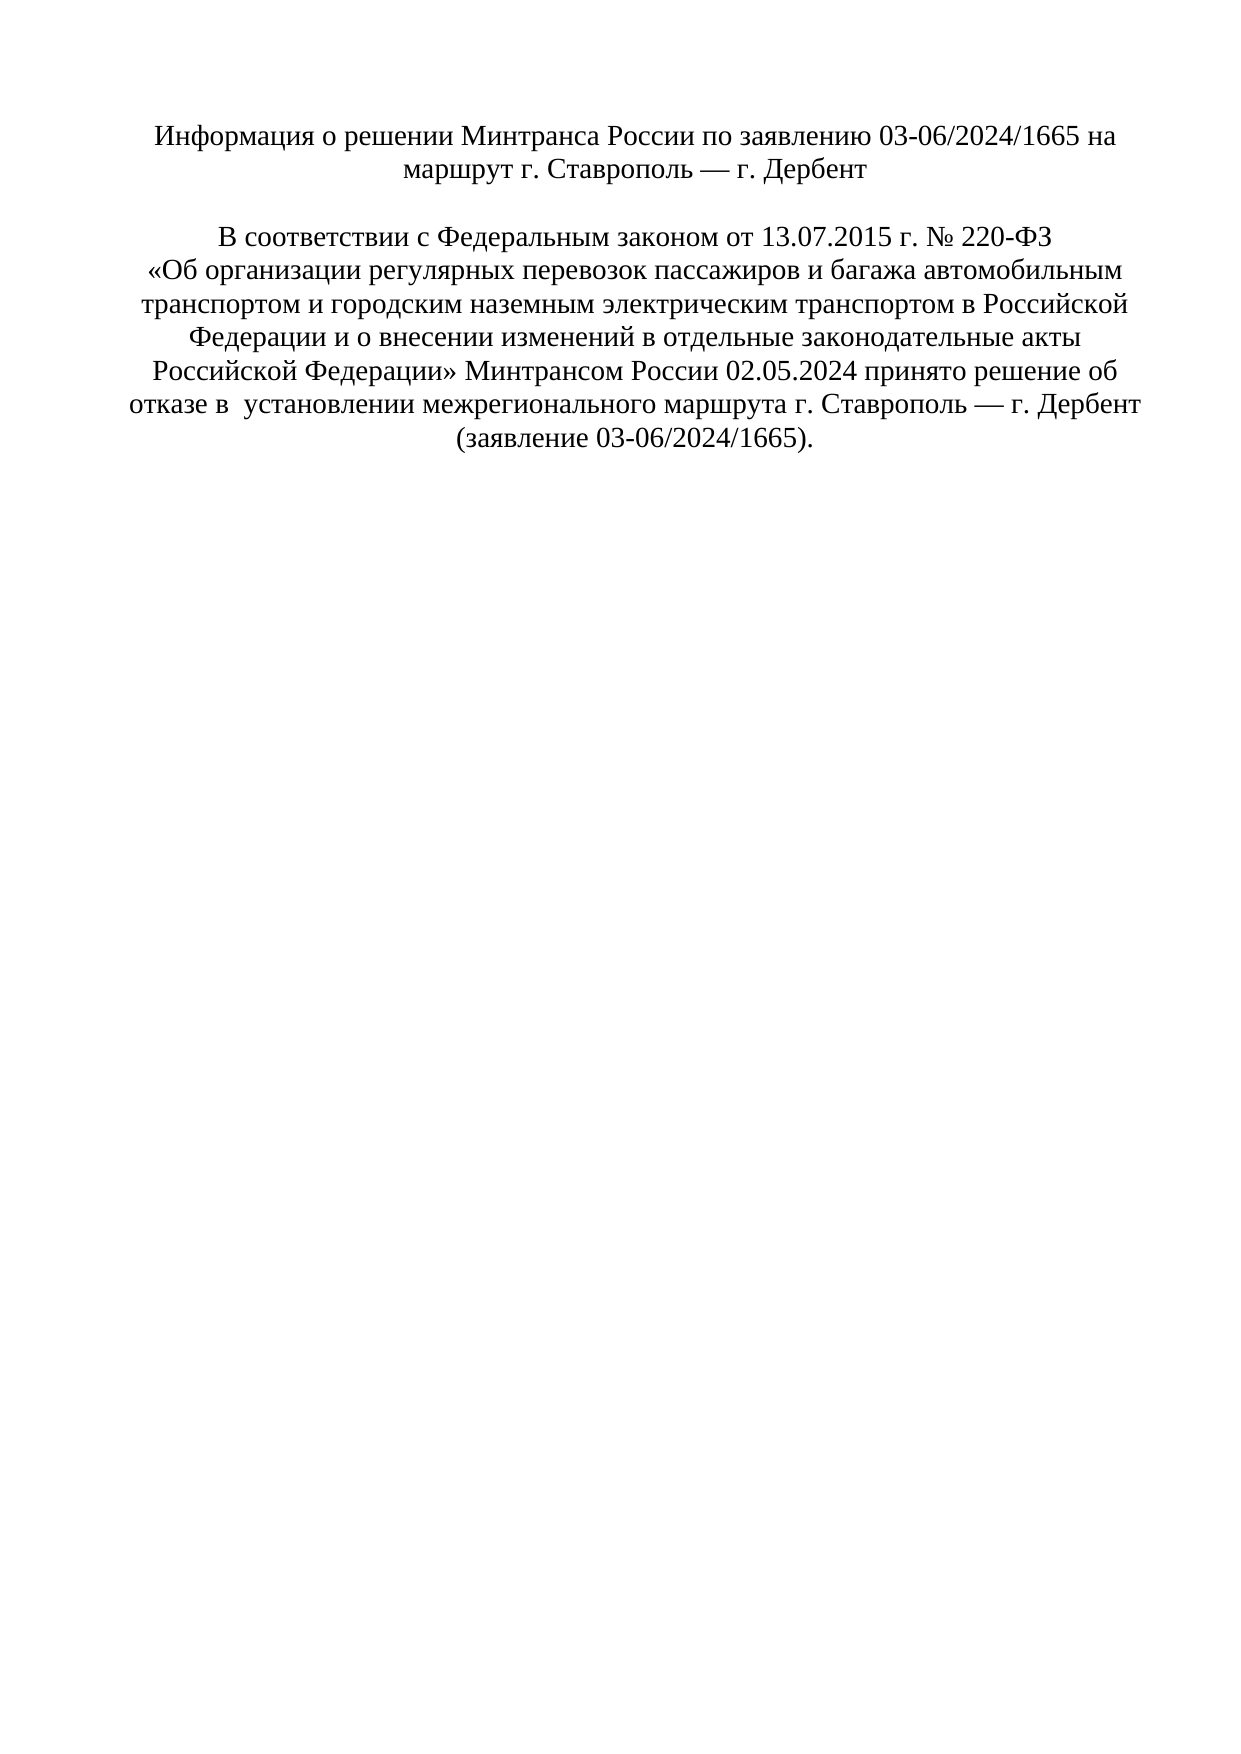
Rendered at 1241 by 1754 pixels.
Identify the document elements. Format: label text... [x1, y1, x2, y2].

text Информация о решении Минтранса России по заявлению 03-06/2024/1665 на маршрут г. Ставрополь — г. Дербент [118, 118, 1152, 185]
text В соответствии с Федеральным законом от 13.07.2015 г. № 220-ФЗ «Об организации регулярных перевозок пассажиров и багажа автомобильным транспортом и городским наземным электрическим транспортом в Российской Федерации и о внесении изменений в отдельные законодательные акты Российской Федерации» Минтрансом России 02.05.2024 принято решение об отказе в установлении межрегионального маршрута г. Ставрополь — г. Дербент (заявление 03-06/2024/1665). [118, 219, 1152, 453]
